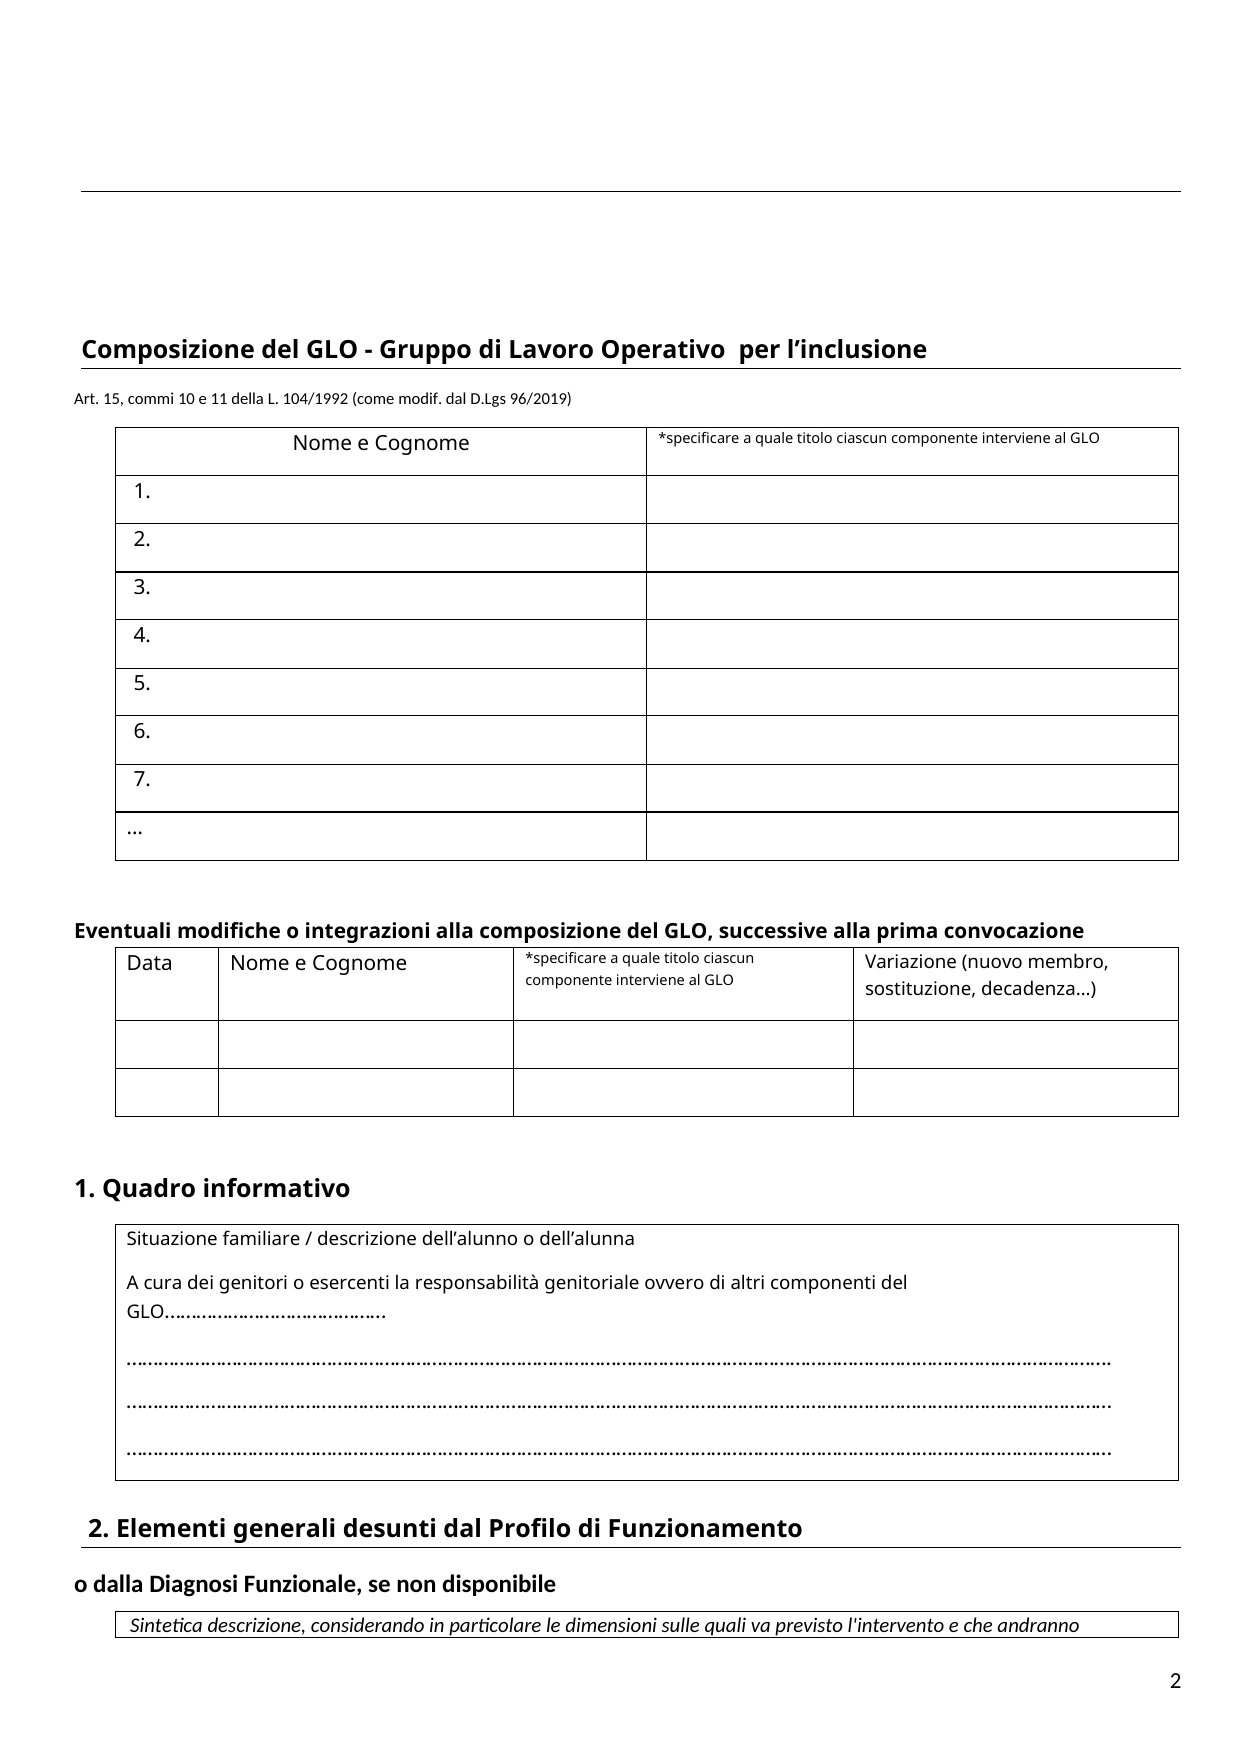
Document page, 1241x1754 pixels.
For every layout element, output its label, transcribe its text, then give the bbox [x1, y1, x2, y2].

table_cell [647, 716, 1178, 763]
table_cell [116, 765, 646, 811]
table_cell [647, 669, 1178, 715]
text 1. Quadro informativo [74, 1170, 1181, 1204]
table_cell [116, 1021, 218, 1068]
table_header Data [116, 948, 218, 1020]
table_cell [647, 524, 1178, 571]
table_header *specificare a quale titolo ciascun componente interviene al GLO [647, 428, 1178, 475]
table_cell [116, 669, 646, 715]
table_cell [514, 1021, 853, 1068]
table_cell [647, 476, 1178, 523]
subtitle 2. Elementi generali desunti dal Profilo di Funzionamento [81, 1511, 1181, 1547]
table_cell [116, 524, 646, 571]
table_header Situazione familiare / descrizione dell’alunno o dell’alunna A cura dei genitori o esercenti la responsabilità genitoriale ovvero di altri componenti del GLO…………………………………… ……………………………………………………………………………………………………………………………………………………………………. ………………………………………………………………………………………………………………………………………….………………………… ………………………………………………………………………………………………………………………………………….………………………… [116, 1225, 1178, 1480]
table_cell [116, 476, 646, 523]
text Art. 15, commi 10 e 11 della L. 104/1992 (come modif. dal D.Lgs 96/2019) [74, 388, 1181, 409]
table_cell [647, 573, 1178, 619]
table_cell [647, 620, 1178, 667]
table_header *specificare a quale titolo ciascun componente interviene al GLO [514, 948, 853, 1020]
text Eventuali modifiche o integrazioni alla composizione del GLO, successive alla prima convocazione [74, 916, 1181, 945]
table_header Nome e Cognome [219, 948, 513, 1020]
table_cell [219, 1021, 513, 1068]
table_cell [854, 1021, 1178, 1068]
table_cell … [116, 813, 646, 860]
table_cell [647, 813, 1178, 860]
subtitle Composizione del GLO - Gruppo di Lavoro Operativo per l’inclusione [81, 332, 1181, 368]
table_cell [116, 716, 646, 763]
table_cell [116, 573, 646, 619]
table_header Variazione (nuovo membro, sostituzione, decadenza…) [854, 948, 1178, 1020]
table_cell [854, 1069, 1178, 1116]
table_cell [116, 620, 646, 667]
table_cell [514, 1069, 853, 1116]
table_cell [219, 1069, 513, 1116]
text o dalla Diagnosi Funzionale, se non disponibile [74, 1568, 1181, 1598]
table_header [116, 1612, 1178, 1637]
table_header Nome e Cognome [116, 428, 646, 475]
table_cell [647, 765, 1178, 811]
table_cell [116, 1069, 218, 1116]
